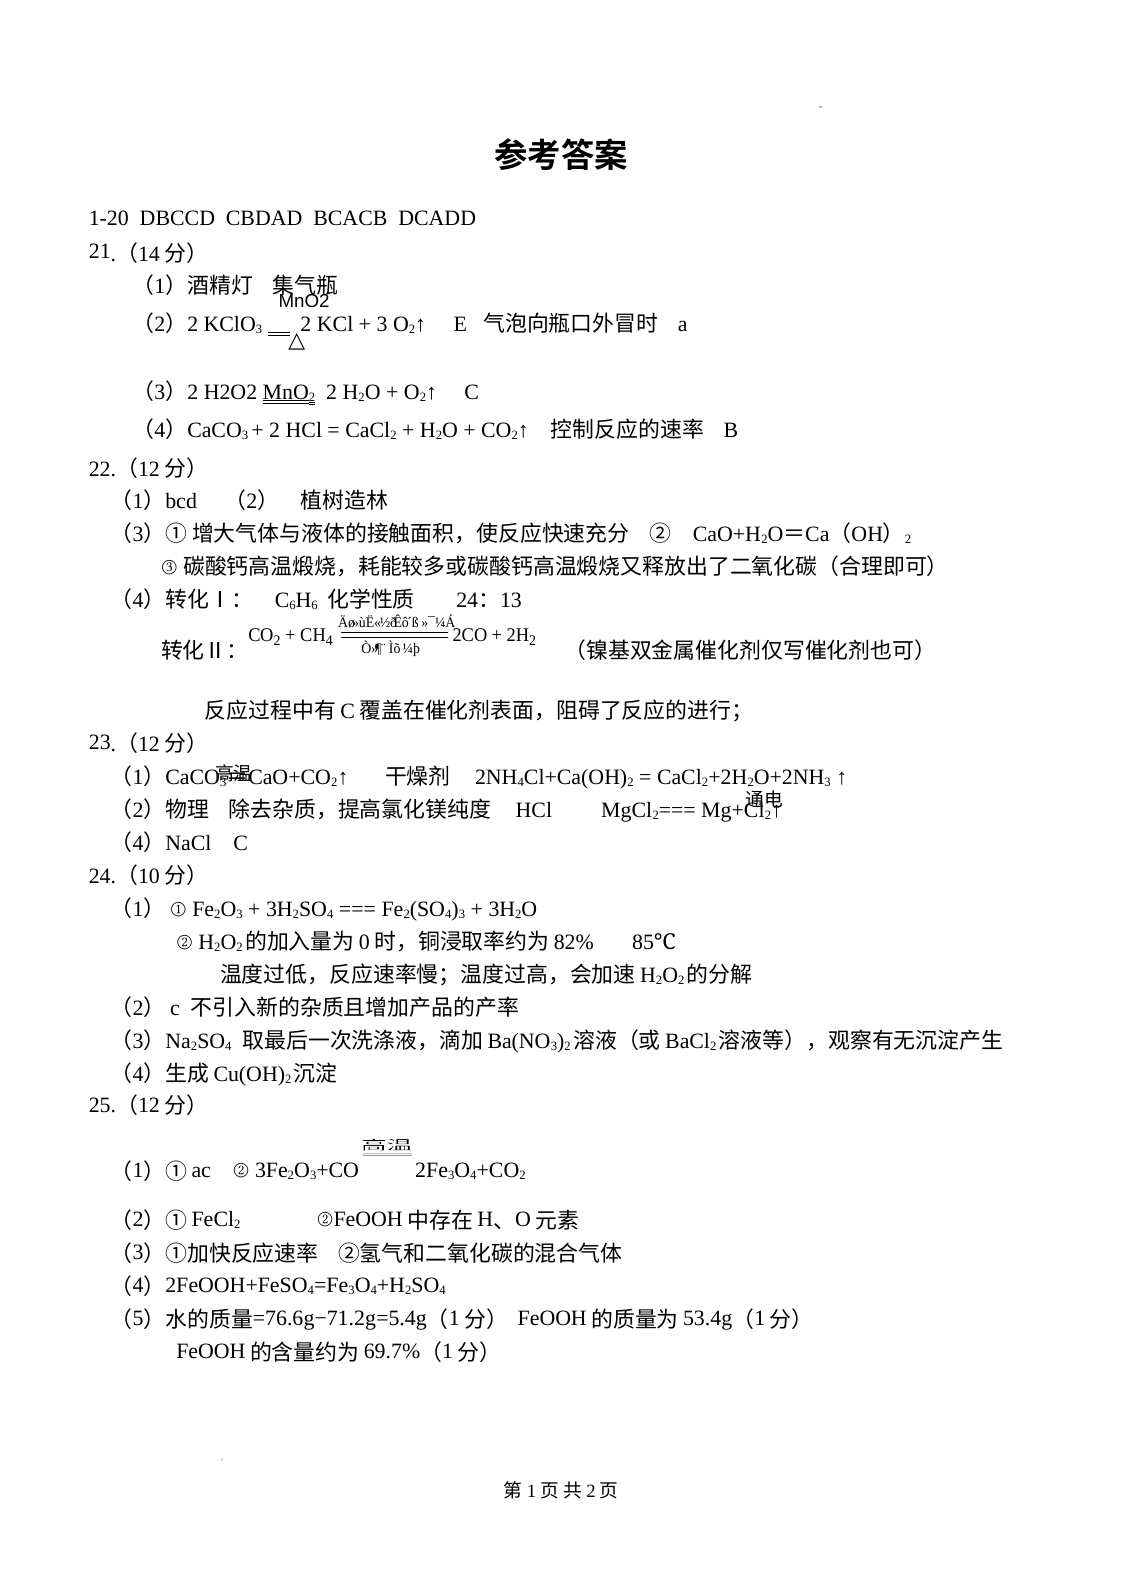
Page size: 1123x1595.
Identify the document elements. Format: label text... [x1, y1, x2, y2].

text 22.（12分） [88, 450, 1033, 483]
text 23.（12分） [88, 726, 1033, 759]
text （1）CaCO3＝CaO+CO2↑ 干燥剂 2NH4Cl+Ca(OH)2 = CaCl2+2H2O+2NH3 ↑ [88, 759, 1033, 792]
text （1）bcd （2） 植树造林 [88, 483, 1033, 516]
text （4）CaCO3 + 2 HCl = CaCl2 + H2O + CO2↑ 控制反应的速率 B [88, 412, 1033, 444]
text 21.（14分） [88, 235, 1033, 268]
text 1-20 DBCCD CBDAD BCACB DCADD [88, 202, 1033, 235]
text （2）物理 除去杂质，提高氯化镁纯度 HCl MgCl2=== Mg+Cl2↑ [88, 792, 1033, 824]
text （4）2FeOOH+FeSO4=Fe3O4+H2SO4 [88, 1268, 1033, 1301]
list （1）酒精灯 集气瓶 [88, 268, 1033, 300]
text ③ 碳酸钙高温煅烧，耗能较多或碳酸钙高温煅烧又释放出了二氧化碳（合理即可） [117, 549, 1033, 582]
text 24.（10分） [88, 857, 1033, 890]
text （2） c 不引入新的杂质且增加产品的产率 [88, 989, 1033, 1022]
text （2）①FeCl2 ②FeOOH中存在H、O元素 [88, 1202, 1033, 1235]
text 反应过程中有C覆盖在催化剂表面，阻碍了反应的进行； [117, 693, 1033, 726]
text （4）转化Ⅰ： C6H6 化学性质 24：13 [88, 582, 1033, 614]
text （4）NaCl C [88, 824, 1033, 857]
text （3）①加快反应速率 ②氢气和二氧化碳的混合气体 [88, 1235, 1033, 1268]
list ① Fe2O3 + 3H2SO4 Fe2(SO4)3 + 3H2O [88, 890, 1033, 923]
list （2）2 KClO3 2 KCl + 3 O2↑ E 气泡向瓶口外冒时 a [88, 306, 1033, 338]
text （3）① 增大气体与液体的接触面积，使反应快速充分 ② CaO+H2O＝Ca（OH）2 [88, 516, 1033, 549]
text （1）①ac ② 3Fe2O3+CO2Fe3O4+CO2 [88, 1137, 1033, 1202]
text 25.（12分） [88, 1088, 1033, 1121]
text 转化Ⅱ：（镍基双金属催化剂仅写催化剂也可） [117, 614, 1033, 680]
text （4）生成Cu(OH)2沉淀 [88, 1055, 1033, 1088]
text （3）Na2SO4 取最后一次洗涤液，滴加Ba(NO3)2溶液（或BaCl2溶液等），观察有无沉淀产生 [88, 1022, 1033, 1055]
text 参考答案 [88, 121, 1033, 187]
text FeOOH的含量约为69.7%（1分） [88, 1334, 1033, 1367]
text 温度过低，反应速率慢；温度过高，会加速H2O2的分解 [88, 956, 1033, 989]
text （5）水的质量=76.6g−71.2g=5.4g（1分） FeOOH的质量为53.4g（1分） [88, 1301, 1033, 1334]
list （3）2 H2O2 MnO2 2 H2O + O2↑ C [88, 374, 1033, 406]
text ② H2O2的加入量为0时，铜浸取率约为82% 85℃ [88, 923, 1033, 956]
